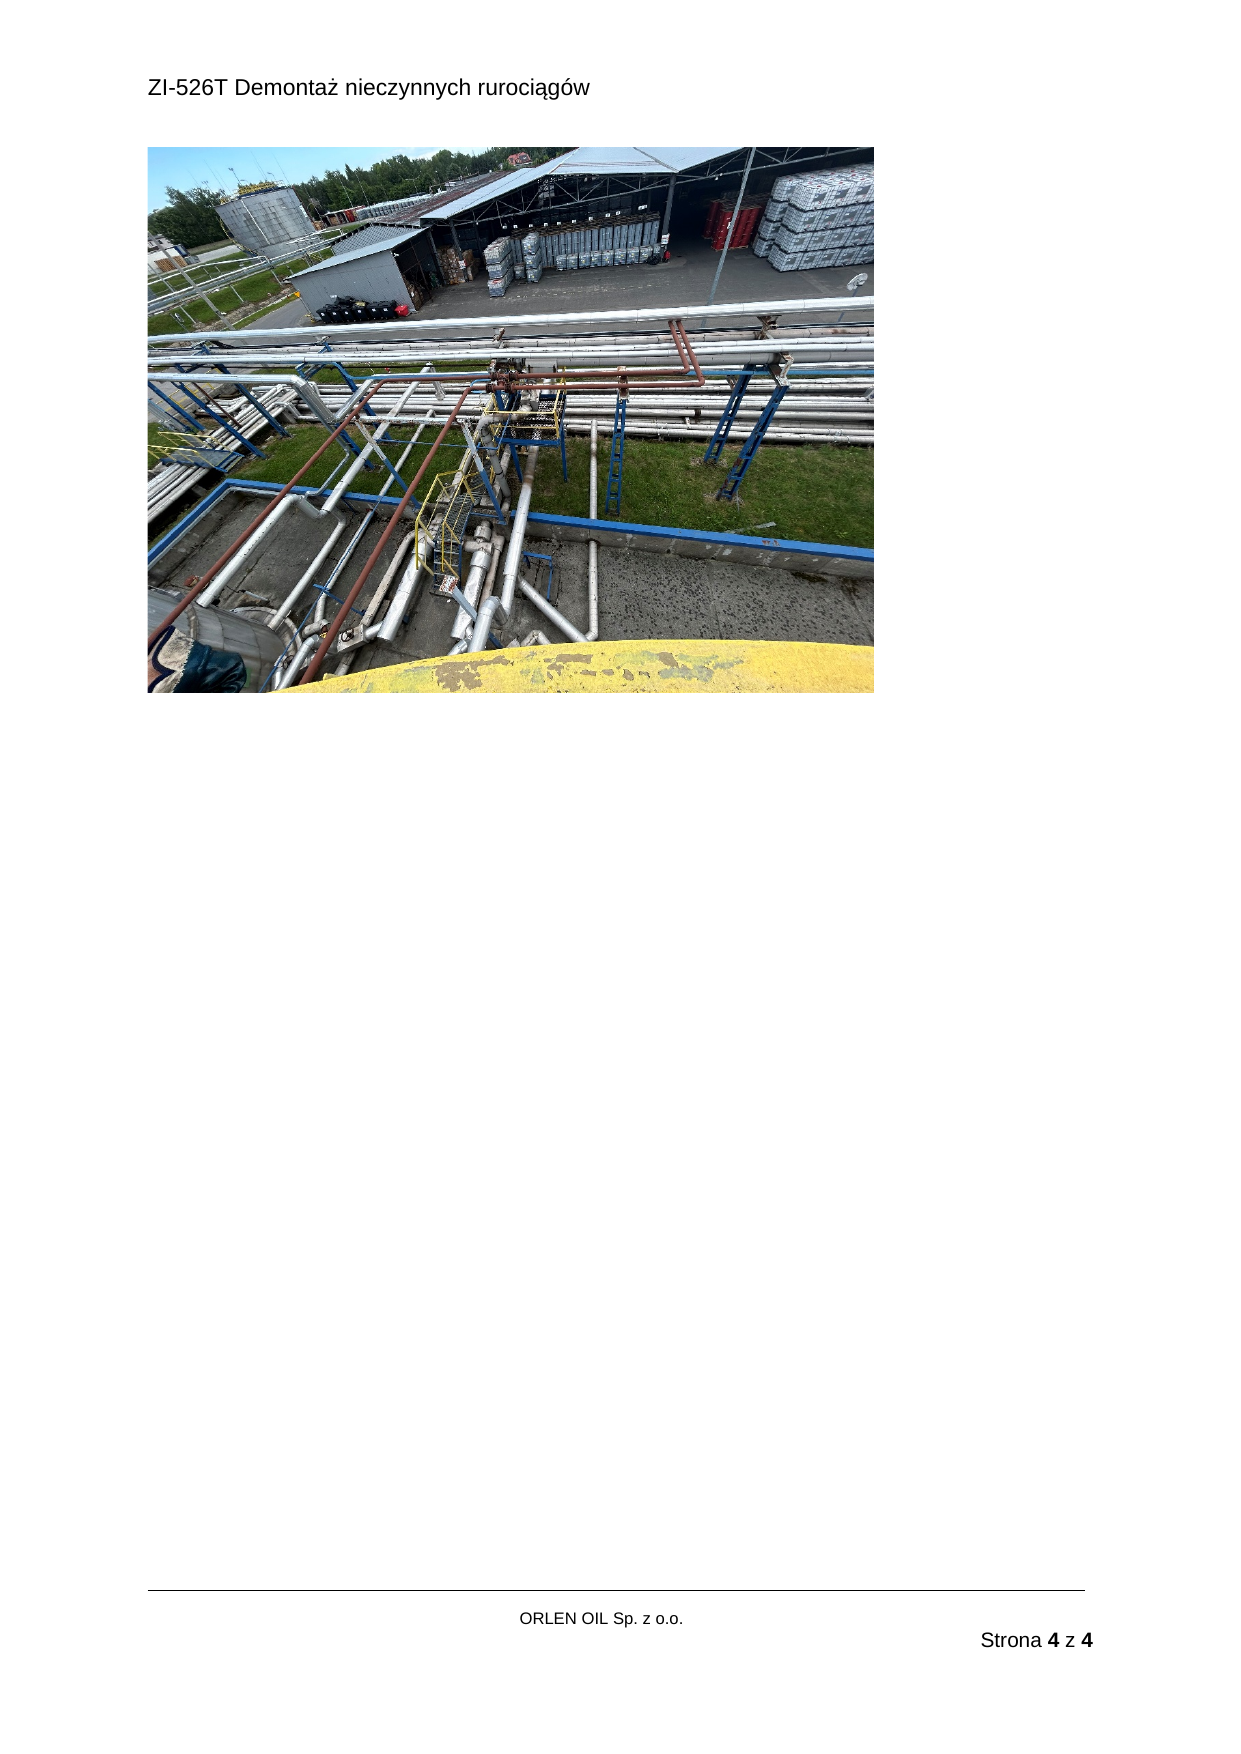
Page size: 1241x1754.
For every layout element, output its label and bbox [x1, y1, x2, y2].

picture [147, 147, 874, 693]
